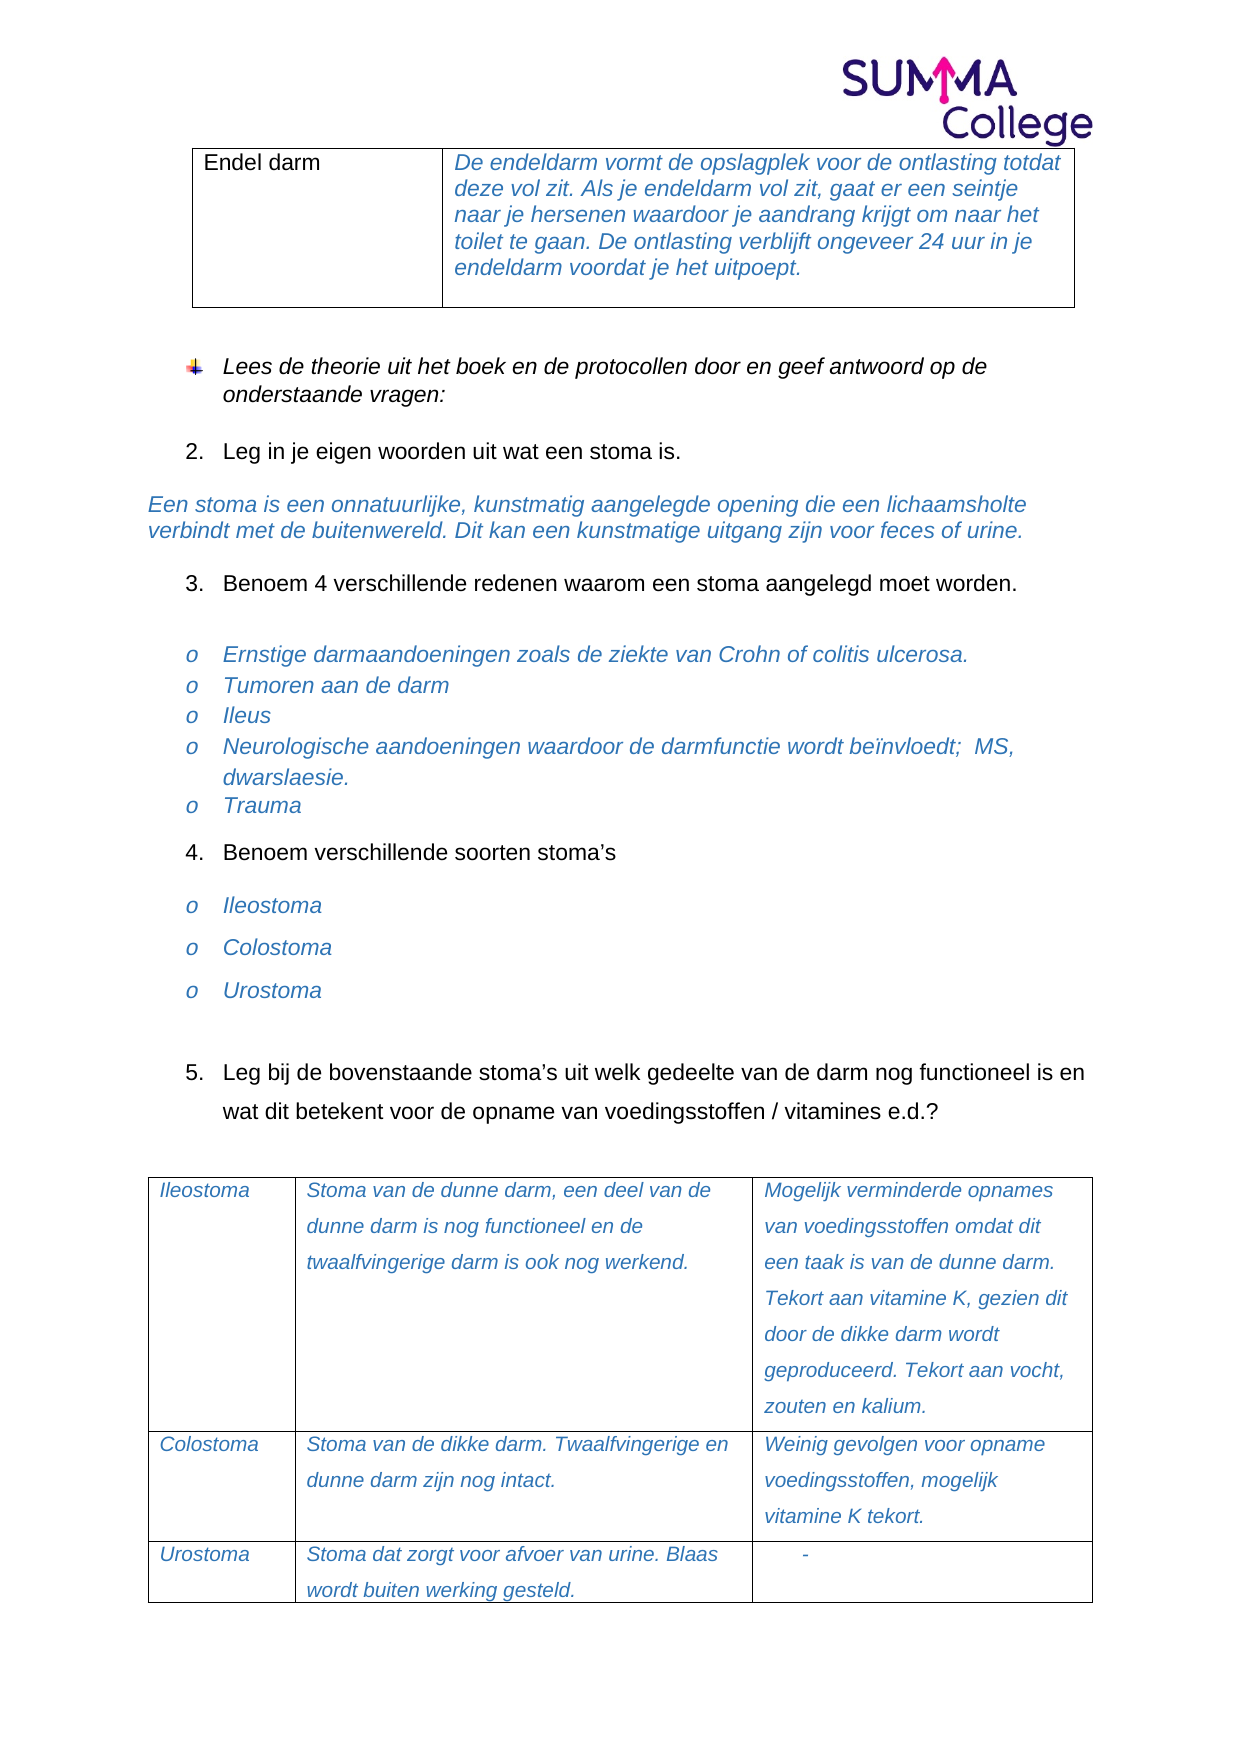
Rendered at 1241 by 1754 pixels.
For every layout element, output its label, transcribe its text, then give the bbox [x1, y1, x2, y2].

table_header Ileostoma [149, 1178, 295, 1431]
table_cell Stoma dat zorgt voor afvoer van urine. Blaas wordt buiten werking gesteld. [296, 1542, 752, 1602]
list Tumoren aan de darm [185, 672, 1093, 700]
table_cell Urostoma [149, 1542, 295, 1602]
table_header Stoma van de dunne darm, een deel van de dunne darm is nog functioneel en de twaalfvingerige darm is ook nog werkend. [296, 1178, 752, 1431]
list Ileostoma [185, 892, 1093, 920]
table_cell Colostoma [149, 1432, 295, 1541]
list Urostoma [185, 977, 1093, 1005]
picture [842, 56, 1093, 147]
table_cell Stoma van de dikke darm. Twaalfvingerige en dunne darm zijn nog intact. [296, 1432, 752, 1541]
list Benoem 4 verschillende redenen waarom een stoma aangelegd moet worden. [185, 570, 1093, 596]
table_cell Weinig gevolgen voor opname voedingsstoffen, mogelijk vitamine K tekort. [753, 1432, 1092, 1541]
list Ileus [185, 702, 1093, 731]
list Ernstige darmaandoeningen zoals de ziekte van Crohn of colitis ulcerosa. [185, 641, 1093, 670]
text Een stoma is een onnatuurlijke, kunstmatig aangelegde opening die een lichaamsholte verbindt met de buitenwereld. Dit kan een kunstmatige uitgang zijn voor feces of urine. [148, 491, 1093, 544]
list Trauma [185, 792, 1093, 820]
list Leg bij de bovenstaande stoma’s uit welk gedeelte van de darm nog functioneel is en wat dit betekent voor de opname van voedingsstoffen / vitamines e.d.? [185, 1059, 1093, 1124]
table_cell [753, 1542, 1092, 1602]
table_header Mogelijk verminderde opnames van voedingsstoffen omdat dit een taak is van de dunne darm. Tekort aan vitamine K, gezien dit door de dikke darm wordt geproduceerd. Tekort aan vocht, zouten en kalium. [753, 1178, 1092, 1431]
list Benoem verschillende soorten stoma’s [185, 839, 1093, 865]
picture [186, 357, 203, 375]
list Colostoma [185, 934, 1093, 963]
list Neurologische aandoeningen waardoor de darmfunctie wordt beïnvloedt; MS, dwarslaesie. [185, 733, 1093, 790]
table_cell De endeldarm vormt de opslagplek voor de ontlasting totdat deze vol zit. Als je endeldarm vol zit, gaat er een seintje naar je hersenen waardoor je aandrang krijgt om naar het toilet te gaan. De ontlasting verblijft ongeveer 24 uur in je endeldarm voordat je het uitpoept. [443, 149, 1074, 307]
list Lees de theorie uit het boek en de protocollen door en geef antwoord op de onderstaande vragen: [185, 353, 1093, 408]
table_cell Endel darm [193, 149, 442, 307]
list Leg in je eigen woorden uit wat een stoma is. [185, 438, 1093, 464]
